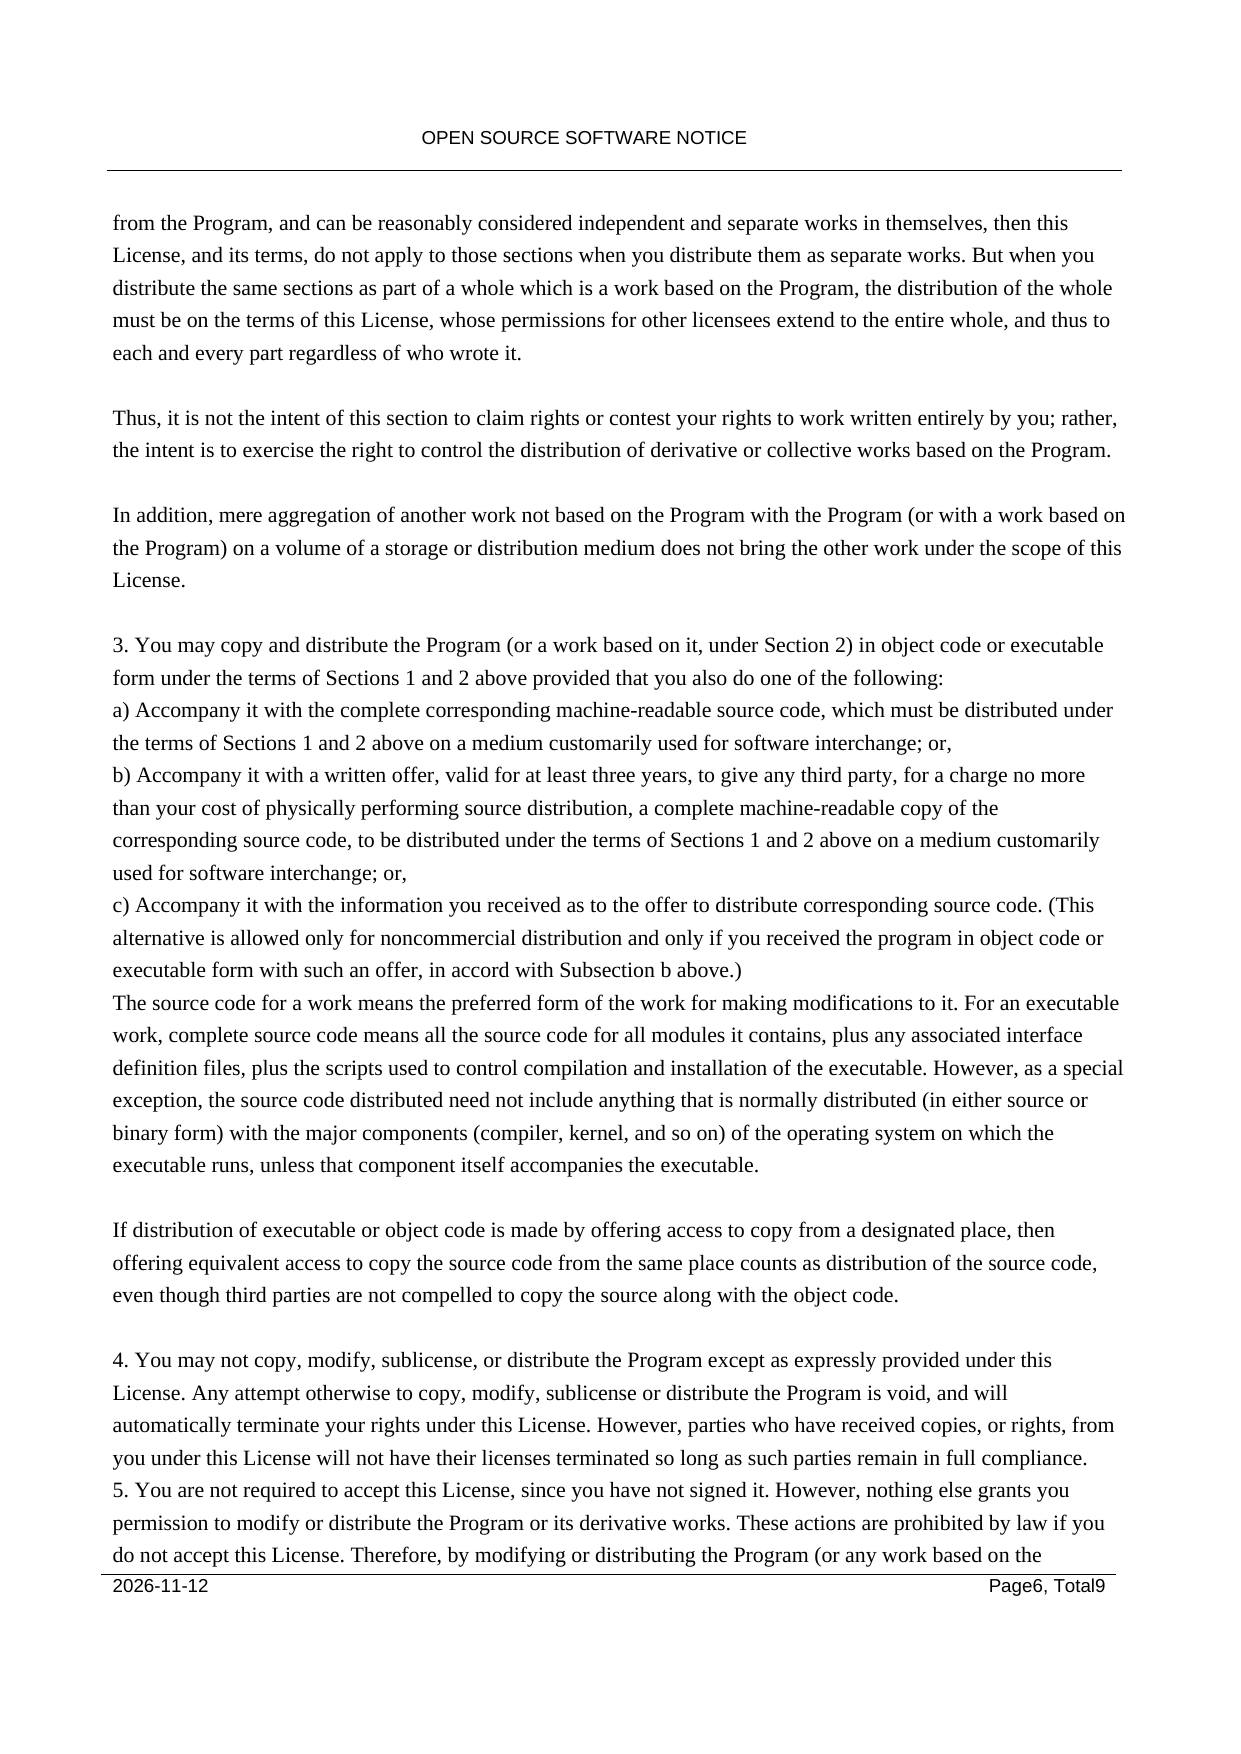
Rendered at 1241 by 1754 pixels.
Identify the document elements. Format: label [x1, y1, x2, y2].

text [112, 206, 1128, 1571]
